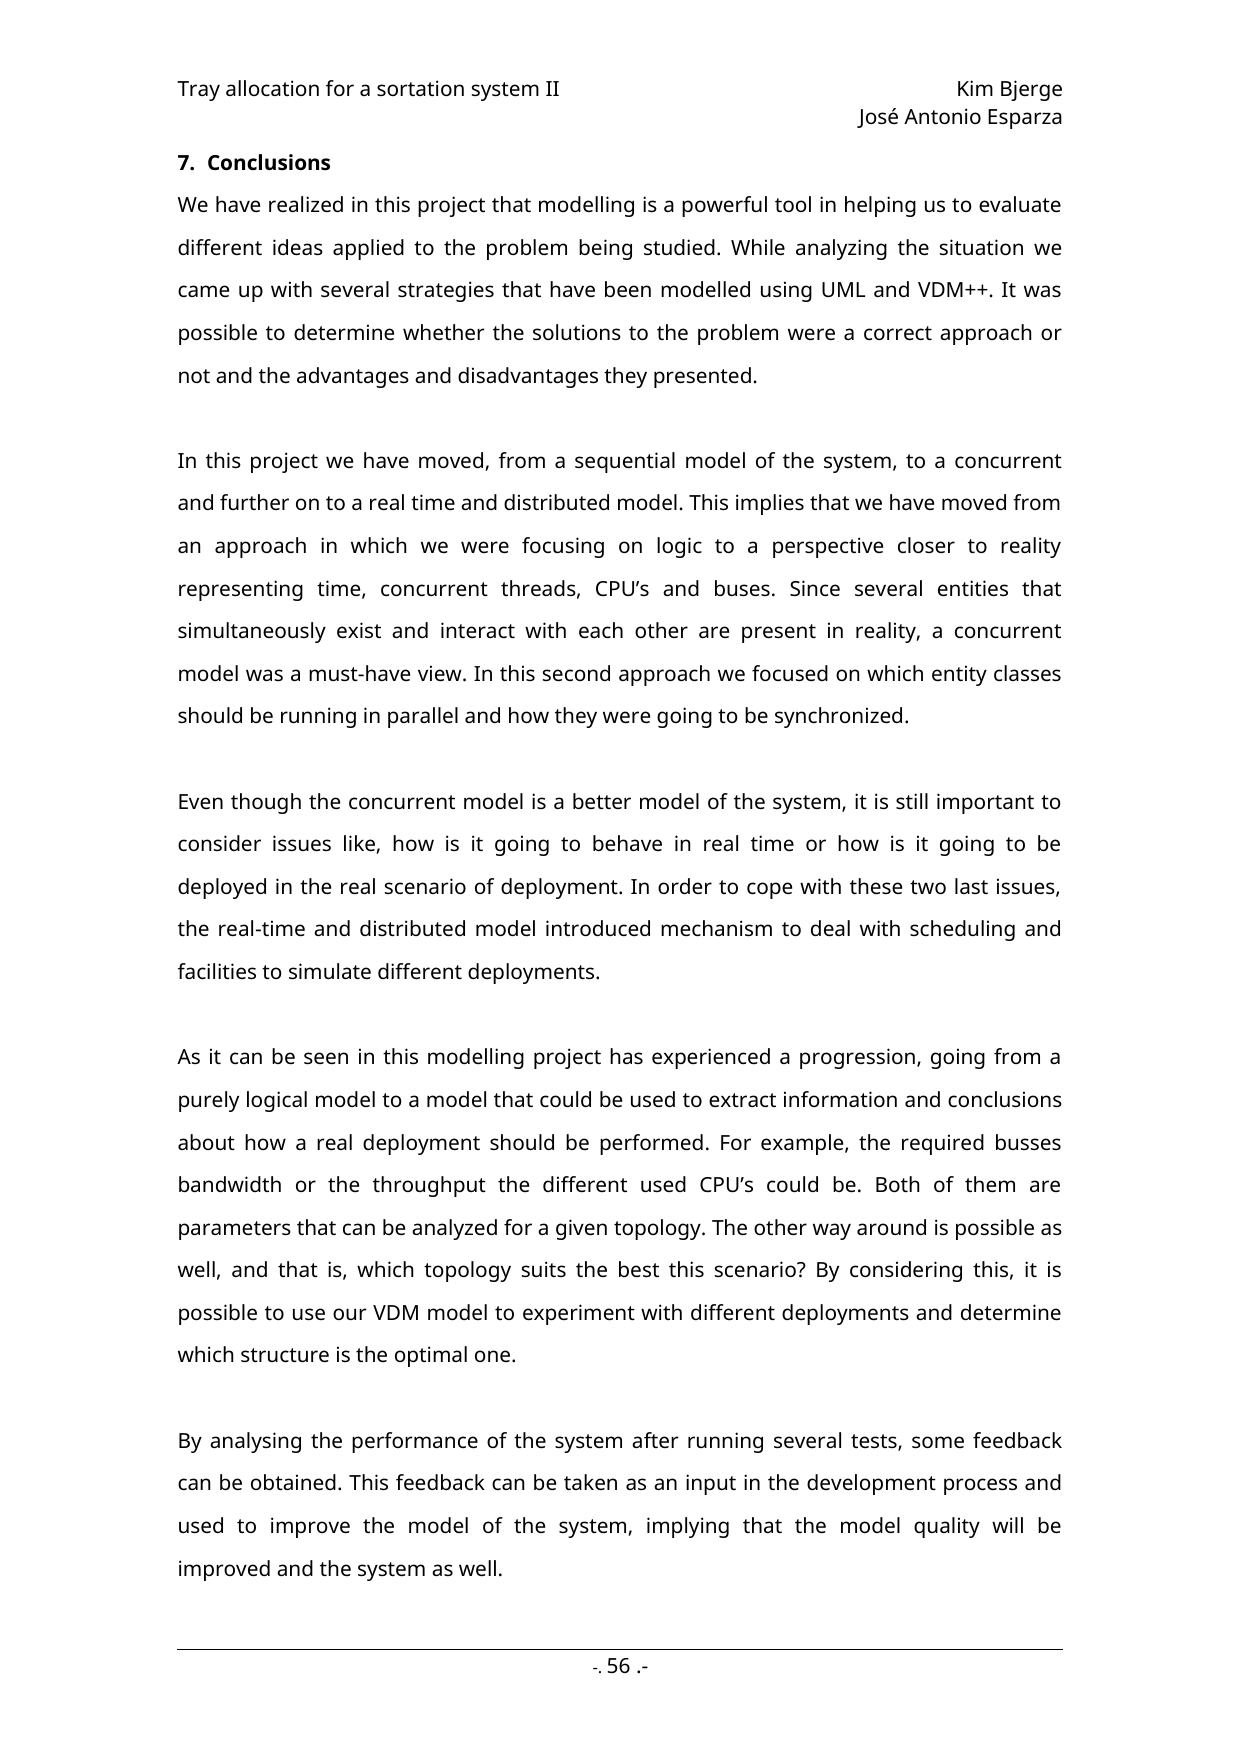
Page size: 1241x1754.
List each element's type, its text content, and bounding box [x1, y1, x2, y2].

text As it can be seen in this modelling project has experienced a progression, going from a purely logical model to a model that could be used to extract information and conclusions about how a real deployment should be performed. For example, the required busses bandwidth or the throughput the different used CPU’s could be. Both of them are parameters that can be analyzed for a given topology. The other way around is possible as well, and that is, which topology suits the best this scenario? By considering this, it is possible to use our VDM model to experiment with different deployments and determine which structure is the optimal one. [177, 1042, 1063, 1369]
subtitle Conclusions [177, 148, 1063, 176]
text In this project we have moved, from a sequential model of the system, to a concurrent and further on to a real time and distributed model. This implies that we have moved from an approach in which we were focusing on logic to a perspective closer to reality representing time, concurrent threads, CPU’s and buses. Since several entities that simultaneously exist and interact with each other are present in reality, a concurrent model was a must-have view. In this second approach we focused on which entity classes should be running in parallel and how they were going to be synchronized. [177, 446, 1063, 730]
text By analysing the performance of the system after running several tests, some feedback can be obtained. This feedback can be taken as an input in the development process and used to improve the model of the system, implying that the model quality will be improved and the system as well. [177, 1426, 1063, 1582]
text Even though the concurrent model is a better model of the system, it is still important to consider issues like, how is it going to behave in real time or how is it going to be deployed in the real scenario of deployment. In order to cope with these two last issues, the real-time and distributed model introduced mechanism to deal with scheduling and facilities to simulate different deployments. [177, 787, 1063, 986]
text We have realized in this project that modelling is a powerful tool in helping us to evaluate different ideas applied to the problem being studied. While analyzing the situation we came up with several strategies that have been modelled using UML and VDM++. It was possible to determine whether the solutions to the problem were a correct approach or not and the advantages and disadvantages they presented. [177, 190, 1063, 389]
